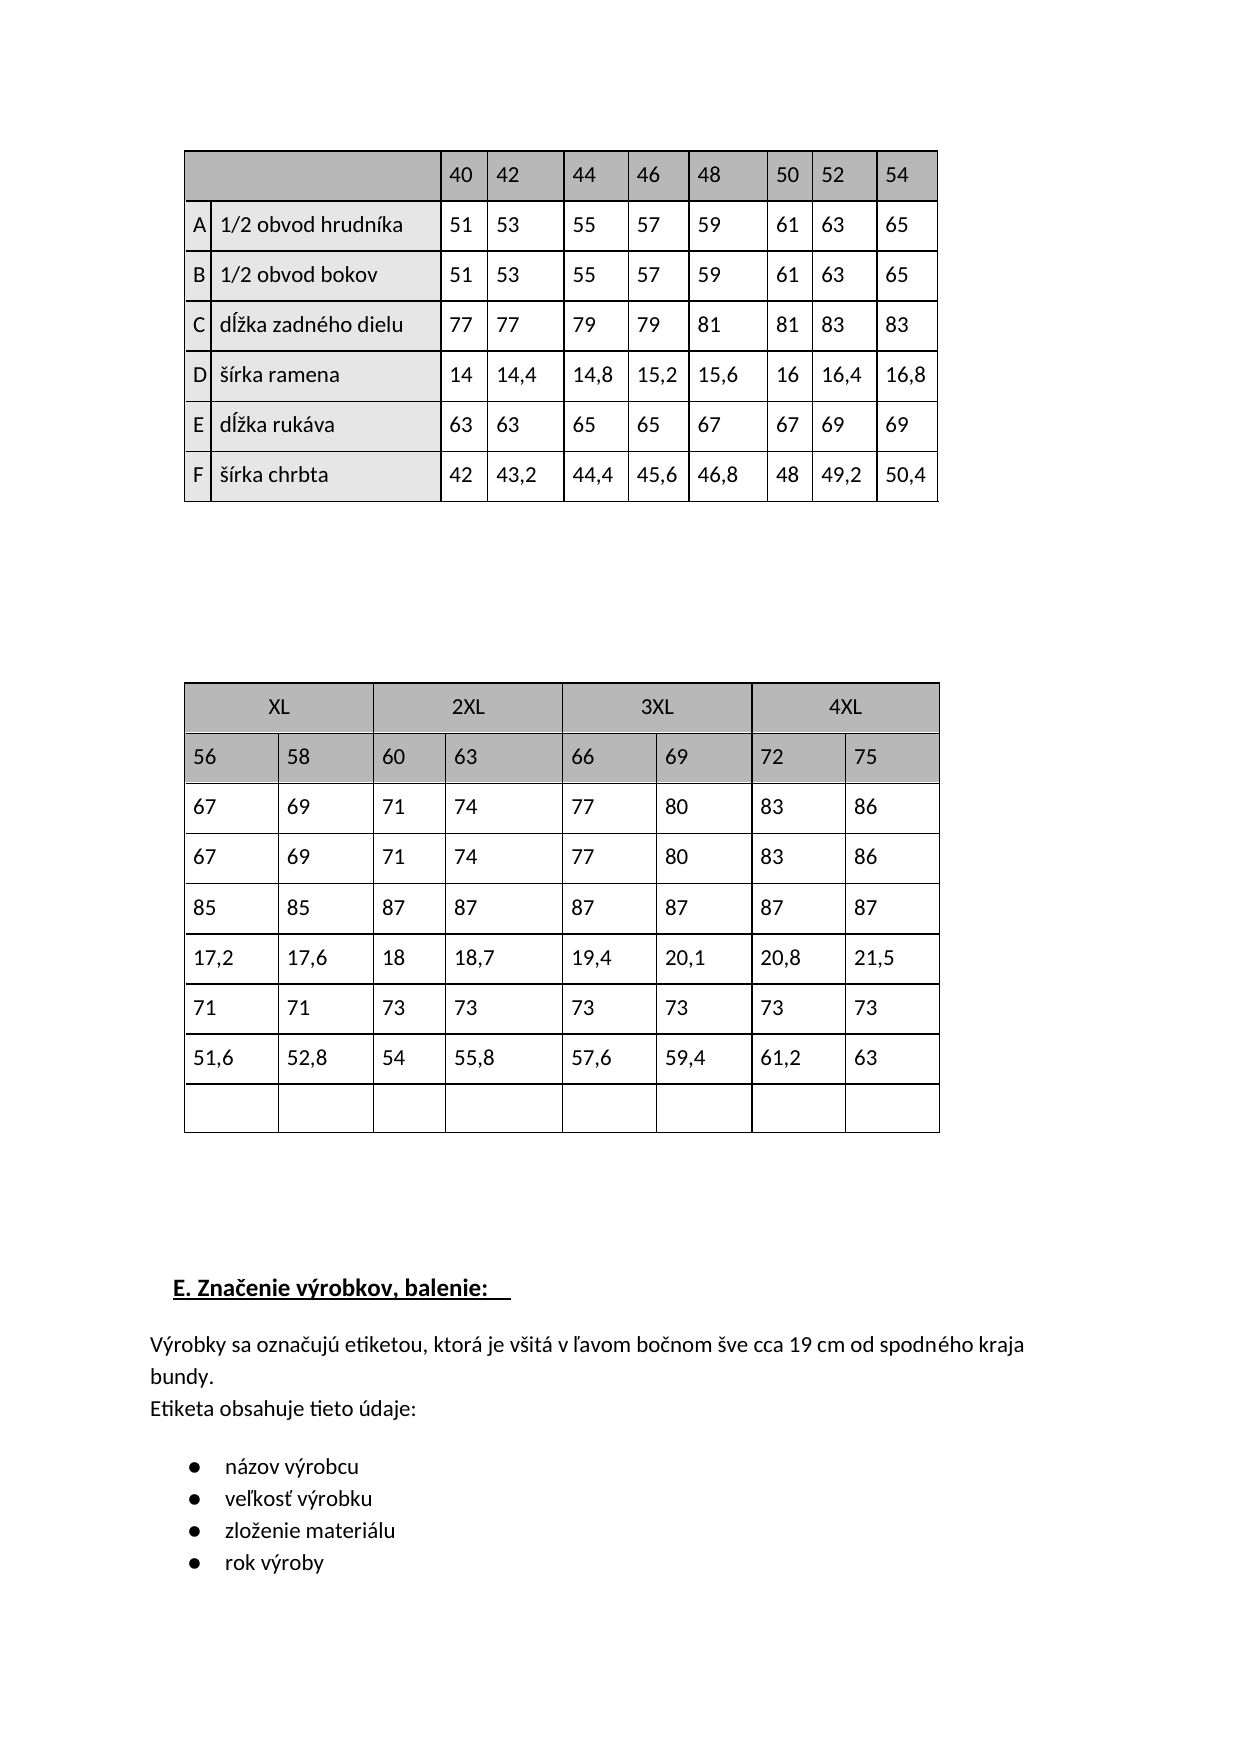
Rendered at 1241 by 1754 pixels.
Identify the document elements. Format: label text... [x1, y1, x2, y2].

table_cell 54 [878, 152, 937, 200]
table_cell 67 [185, 834, 278, 883]
table_cell šírka ramena [212, 352, 440, 401]
table_cell 73 [446, 985, 562, 1033]
table_cell dĺžka rukáva [212, 402, 440, 451]
table_cell šírka chrbta [212, 452, 440, 501]
table_cell 42 [442, 452, 487, 501]
table_cell 63 [813, 252, 876, 300]
table_cell 57,6 [563, 1035, 656, 1083]
table_cell 44,4 [565, 452, 628, 501]
table_cell 63 [813, 202, 876, 250]
table_cell 65 [629, 402, 688, 451]
table_cell 52,8 [279, 1035, 373, 1083]
table_header 3XL [563, 684, 751, 732]
table_cell 77 [488, 302, 563, 350]
table_cell 67 [185, 784, 278, 833]
table_cell 65 [565, 402, 628, 451]
table_cell C [185, 301, 210, 350]
table_cell [446, 1085, 562, 1132]
table_header XL [185, 684, 373, 732]
table_cell 44 [565, 152, 628, 200]
table_cell 50 [768, 152, 812, 200]
table_cell 16,4 [813, 352, 876, 401]
text E. Značenie výrobkov, balenie: [173, 1272, 1090, 1303]
table_cell 48 [768, 452, 812, 501]
table_cell 15,6 [690, 352, 767, 401]
table_cell A [185, 201, 210, 250]
table_cell 18,7 [446, 935, 562, 983]
table_cell 87 [753, 884, 845, 933]
table_cell 51 [442, 252, 487, 300]
table_cell [753, 1085, 845, 1132]
table_cell 83 [753, 834, 845, 883]
table_cell 45,6 [629, 452, 688, 501]
table_cell 50,4 [878, 452, 937, 501]
table_header 2XL [374, 684, 562, 732]
list zloženie materiálu [187, 1516, 1090, 1544]
table_cell 71 [374, 784, 445, 833]
table_cell 18 [374, 935, 445, 983]
table_cell 20,1 [657, 935, 751, 983]
table_cell 58 [279, 734, 373, 782]
table_cell 66 [563, 734, 656, 782]
table_cell D [185, 351, 210, 401]
table_cell 81 [690, 302, 767, 350]
table_cell 77 [563, 834, 656, 883]
table_cell 79 [629, 302, 688, 350]
table_cell 54 [374, 1035, 445, 1083]
table_cell 83 [813, 302, 876, 350]
table_cell 83 [753, 784, 845, 833]
table_cell 55,8 [446, 1035, 562, 1083]
table_cell 59 [690, 202, 767, 250]
text Výrobky sa označujú etiketou, ktorá je všitá v ľavom bočnom šve cca 19 cm od spodného kraja bundy. [150, 1330, 1090, 1390]
table_cell 60 [374, 734, 445, 782]
table_cell 52 [813, 152, 876, 200]
table_cell 43,2 [488, 452, 563, 501]
table_cell 69 [657, 734, 751, 782]
table_cell [563, 1085, 656, 1132]
table_cell dĺžka zadného dielu [212, 302, 440, 350]
table_cell 61,2 [753, 1035, 845, 1083]
list veľkosť výrobku [187, 1484, 1090, 1512]
table_cell [846, 1085, 939, 1132]
table_cell 14,8 [565, 352, 628, 401]
table_cell 87 [657, 884, 751, 933]
table_cell 86 [846, 834, 939, 883]
table_cell 63 [846, 1035, 939, 1083]
table_cell 59,4 [657, 1035, 751, 1083]
table_cell 61 [768, 202, 812, 250]
table_header BUNDA [185, 152, 440, 200]
table_cell 73 [563, 985, 656, 1033]
table_cell 55 [565, 252, 628, 300]
table_cell F [185, 452, 210, 501]
table_cell 65 [878, 252, 937, 300]
table_cell 69 [878, 402, 937, 451]
table_cell 48 [690, 152, 767, 200]
list názov výrobcu [187, 1452, 1090, 1480]
table_cell 73 [374, 985, 445, 1033]
table_cell 87 [374, 884, 445, 933]
table_cell 67 [690, 402, 767, 451]
table_cell 80 [657, 834, 751, 883]
table_cell 85 [279, 884, 373, 933]
table_cell 61 [768, 252, 812, 300]
table_cell B [185, 251, 210, 300]
table_cell 67 [768, 402, 812, 451]
table_cell [374, 1085, 445, 1132]
table_cell 75 [846, 734, 939, 782]
table_cell 1/2 obvod bokov [212, 252, 440, 300]
table_cell 14 [442, 352, 487, 401]
table_cell 56 [185, 734, 278, 782]
table_cell 51,6 [185, 1034, 278, 1083]
table_cell 72 [753, 734, 845, 782]
table_cell 42 [488, 152, 563, 200]
table_cell 59 [690, 252, 767, 300]
table_cell 57 [629, 202, 688, 250]
table_cell 85 [185, 884, 278, 933]
table_cell 80 [657, 784, 751, 833]
table_cell 69 [279, 834, 373, 883]
table_cell 40 [442, 152, 487, 200]
table_cell [279, 1085, 373, 1132]
text Etiketa obsahuje tieto údaje: [150, 1394, 1090, 1423]
table_cell 63 [488, 402, 563, 451]
table_cell 16 [768, 352, 812, 401]
table_cell 83 [878, 302, 937, 350]
table_cell 74 [446, 784, 562, 833]
table_cell 79 [565, 302, 628, 350]
table_cell 77 [442, 302, 487, 350]
table_cell 53 [488, 252, 563, 300]
table_cell 71 [374, 834, 445, 883]
table_cell 69 [279, 784, 373, 833]
table_cell 87 [446, 884, 562, 933]
table_cell 77 [563, 784, 656, 833]
table_cell 73 [657, 985, 751, 1033]
table_cell 46 [629, 152, 688, 200]
table_cell 46,8 [690, 452, 767, 501]
table_cell 87 [563, 884, 656, 933]
table_cell 49,2 [813, 452, 876, 501]
table_cell 71 [185, 984, 278, 1033]
table_cell [185, 1084, 278, 1132]
table_cell 69 [813, 402, 876, 451]
table_header 4XL [753, 684, 939, 732]
table_cell 55 [565, 202, 628, 250]
table_cell 74 [446, 834, 562, 883]
table_cell 21,5 [846, 935, 939, 983]
table_cell 73 [753, 985, 845, 1033]
table_cell 15,2 [629, 352, 688, 401]
table_cell 63 [442, 402, 487, 451]
table_cell 71 [279, 985, 373, 1033]
table_cell 20,8 [753, 935, 845, 983]
table_cell 17,2 [185, 934, 278, 983]
table_cell 87 [846, 884, 939, 933]
table_cell 51 [442, 202, 487, 250]
table_cell 19,4 [563, 935, 656, 983]
table_cell 63 [446, 734, 562, 782]
table_cell [657, 1085, 751, 1132]
table_cell 81 [768, 302, 812, 350]
table_cell 16,8 [878, 352, 937, 401]
table_cell 53 [488, 202, 563, 250]
table_cell 86 [846, 784, 939, 833]
table_cell 1/2 obvod hrudníka [212, 202, 440, 250]
list rok výroby [187, 1548, 1090, 1576]
table_cell 57 [629, 252, 688, 300]
table_cell 73 [846, 985, 939, 1033]
table_cell 14,4 [488, 352, 563, 401]
table_cell E [185, 402, 210, 451]
table_cell 17,6 [279, 935, 373, 983]
table_cell 65 [878, 202, 937, 250]
